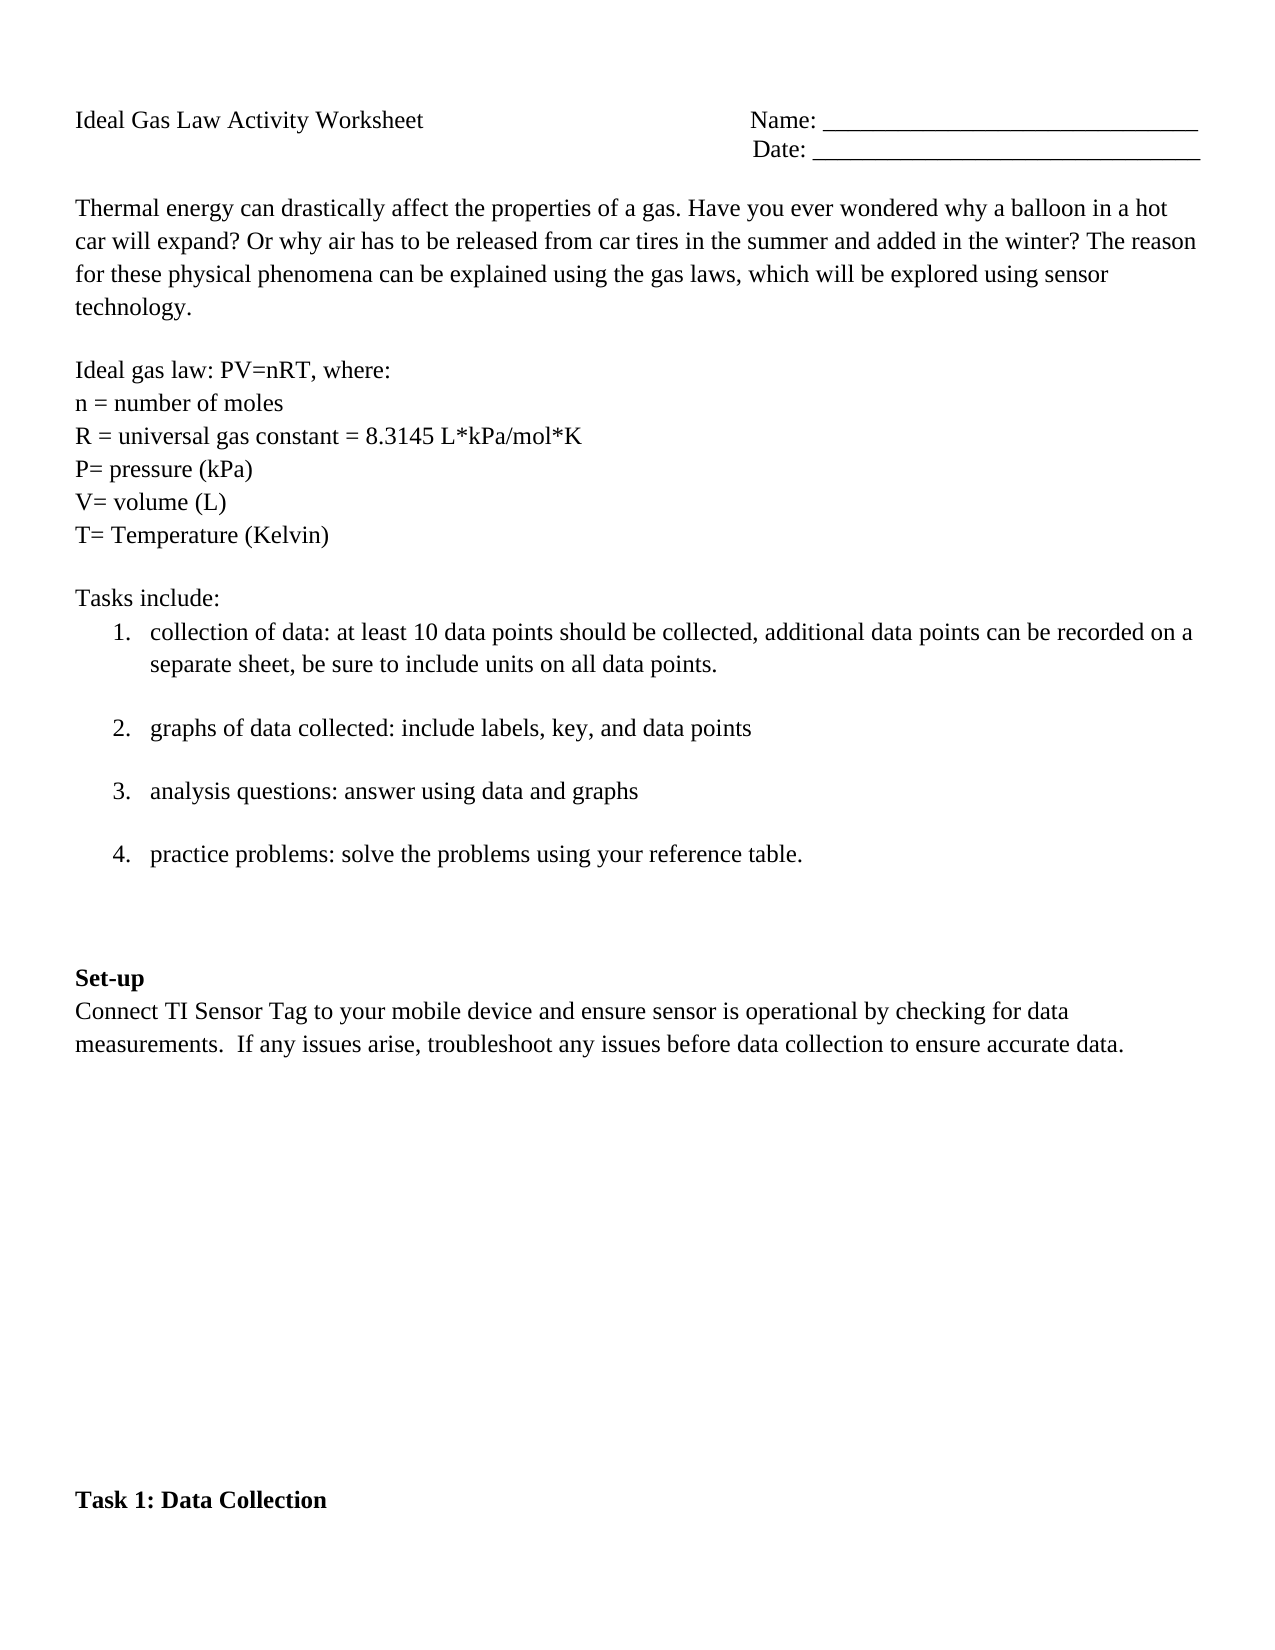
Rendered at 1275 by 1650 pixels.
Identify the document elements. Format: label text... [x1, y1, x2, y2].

text Tasks include: [75, 583, 1200, 612]
text T= Temperature (Kelvin) [75, 520, 1200, 549]
list analysis questions: answer using data and graphs [112, 776, 1200, 805]
text n = number of moles [75, 388, 1200, 417]
text Ideal gas law: PV=nRT, where: [75, 355, 1200, 384]
text P= pressure (kPa) [75, 454, 1200, 483]
text Thermal energy can drastically affect the properties of a gas. Have you ever wondered why a balloon in a hot car will expand? Or why air has to be released from car tires in the summer and added in the winter? The reason for these physical phenomena can be explained using the gas laws, which will be explored using sensor technology. [75, 193, 1200, 321]
list collection of data: at least 10 data points should be collected, additional data points can be recorded on a separate sheet, be sure to include units on all data points. [112, 617, 1200, 678]
list practice problems: solve the problems using your reference table. [112, 839, 1200, 868]
text Connect TI Sensor Tag to your mobile device and ensure sensor is operational by checking for data measurements. If any issues arise, troubleshoot any issues before data collection to ensure accurate data. [75, 996, 1200, 1058]
text Task 1: Data Collection [75, 1485, 1200, 1514]
text Set-up [75, 963, 1200, 992]
text R = universal gas constant = 8.3145 L*kPa/mol*K [75, 421, 1200, 450]
list graphs of data collected: include labels, key, and data points [112, 713, 1200, 742]
text V= volume (L) [75, 487, 1200, 516]
